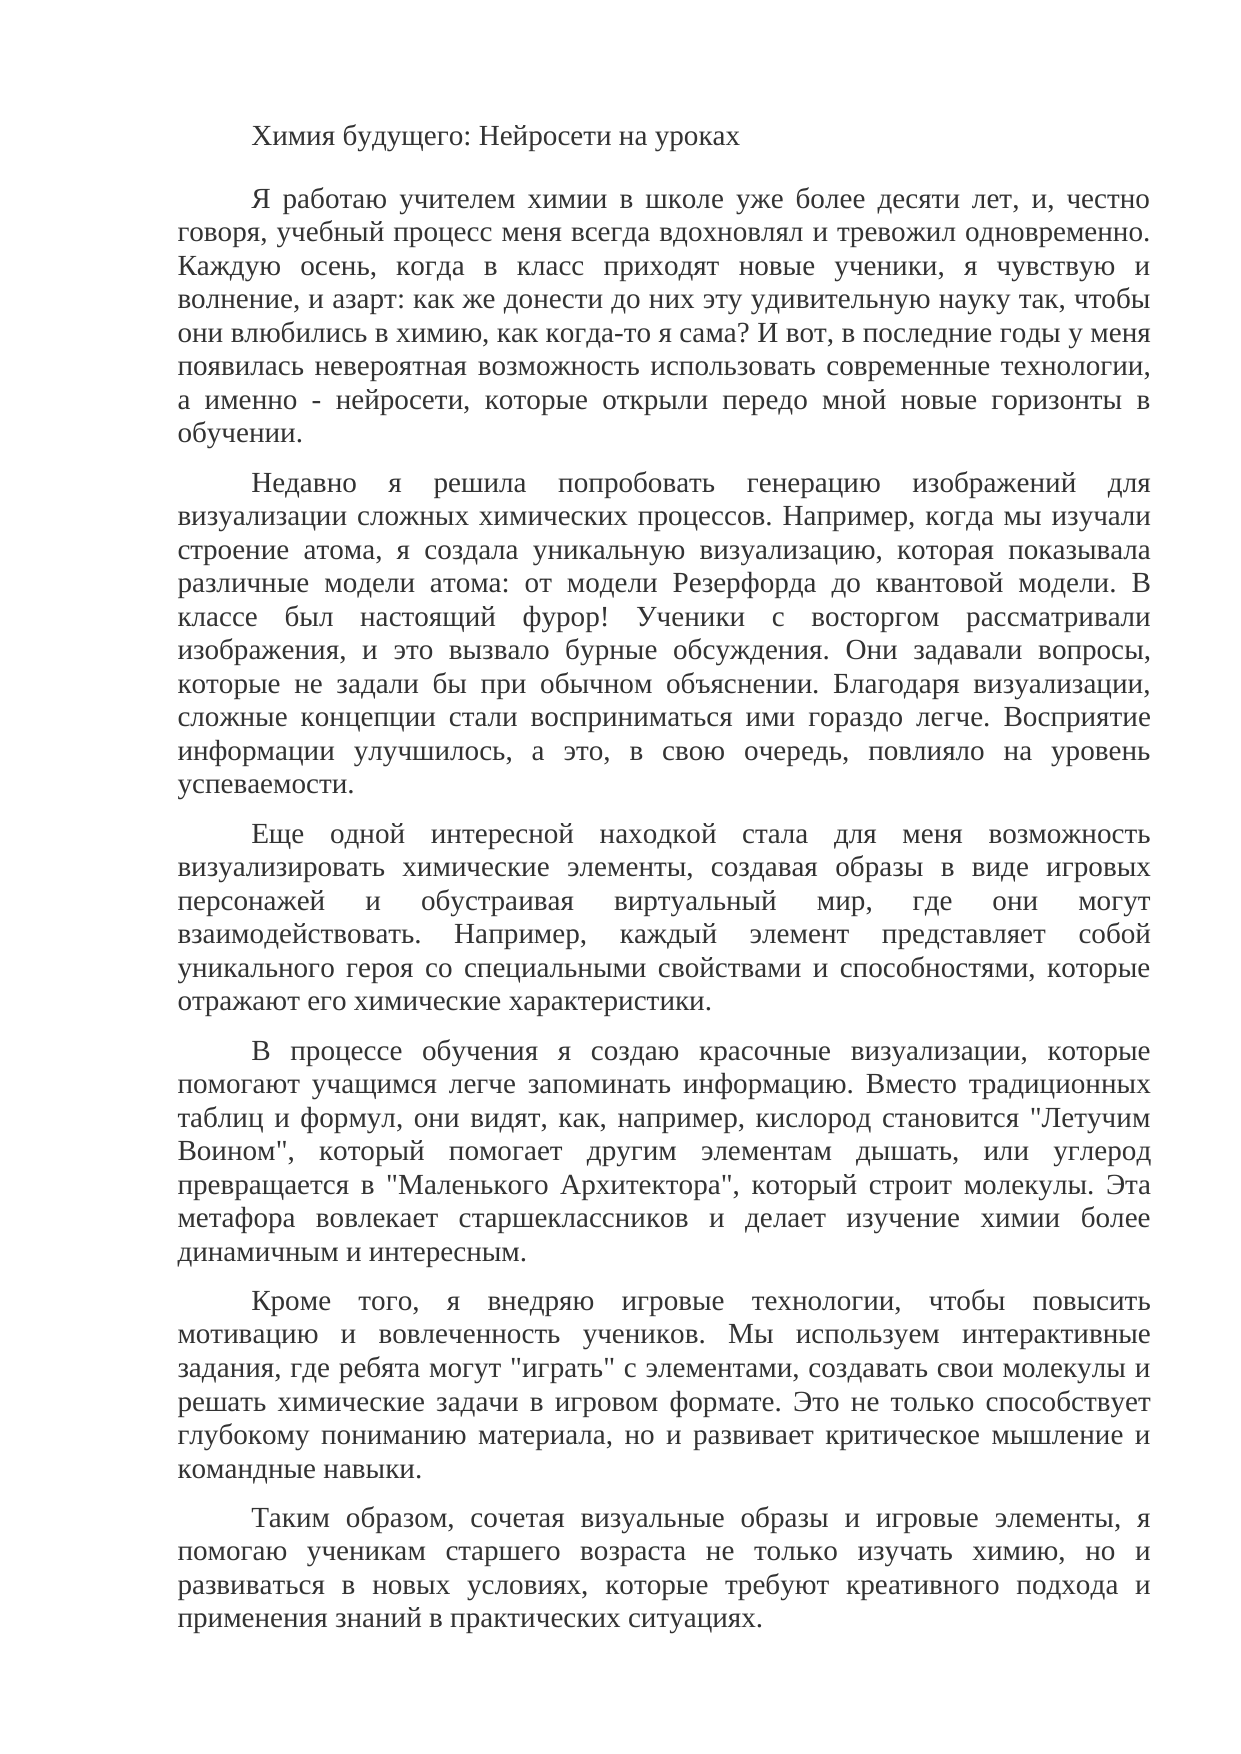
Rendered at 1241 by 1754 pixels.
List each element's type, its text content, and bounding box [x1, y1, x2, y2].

text Таким образом, сочетая визуальные образы и игровые элементы, я помогаю ученикам старшего возраста не только изучать химию, но и развиваться в новых условиях, которые требуют креативного подхода и применения знаний в практических ситуациях. [177, 1500, 1152, 1634]
text Кроме того, я внедряю игровые технологии, чтобы повысить мотивацию и вовлеченность учеников. Мы используем интерактивные задания, где ребята могут "играть" с элементами, создавать свои молекулы и решать химические задачи в игровом формате. Это не только способствует глубокому пониманию материала, но и развивает критическое мышление и командные навыки. [177, 1283, 1152, 1484]
text Недавно я решила попробовать генерацию изображений для визуализации сложных химических процессов. Например, когда мы изучали строение атома, я создала уникальную визуализацию, которая показывала различные модели атома: от модели Резерфорда до квантовой модели. В классе был настоящий фурор! Ученики с восторгом рассматривали изображения, и это вызвало бурные обсуждения. Они задавали вопросы, которые не задали бы при обычном объяснении. Благодаря визуализации, сложные концепции стали восприниматься ими гораздо легче. Восприятие информации улучшилось, а это, в свою очередь, повлияло на уровень успеваемости. [177, 465, 1152, 800]
text Я работаю учителем химии в школе уже более десяти лет, и, честно говоря, учебный процесс меня всегда вдохновлял и тревожил одновременно. Каждую осень, когда в класс приходят новые ученики, я чувствую и волнение, и азарт: как же донести до них эту удивительную науку так, чтобы они влюбились в химию, как когда-то я сама? И вот, в последние годы у меня появилась невероятная возможность использовать современные технологии, а именно - нейросети, которые открыли передо мной новые горизонты в обучении. [177, 181, 1152, 449]
text В процессе обучения я создаю красочные визуализации, которые помогают учащимся легче запоминать информацию. Вместо традиционных таблиц и формул, они видят, как, например, кислород становится "Летучим Воином", который помогает другим элементам дышать, или углерод превращается в "Маленького Архитектора", который строит молекулы. Эта метафора вовлекает старшеклассников и делает изучение химии более динамичным и интересным. [177, 1033, 1152, 1267]
text Еще одной интересной находкой стала для меня возможность визуализировать химические элементы, создавая образы в виде игровых персонажей и обустраивая виртуальный мир, где они могут взаимодействовать. Например, каждый элемент представляет собой уникального героя со специальными свойствами и способностями, которые отражают его химические характеристики. [177, 816, 1152, 1017]
text Химия будущего: Нейросети на уроках [177, 118, 1152, 152]
